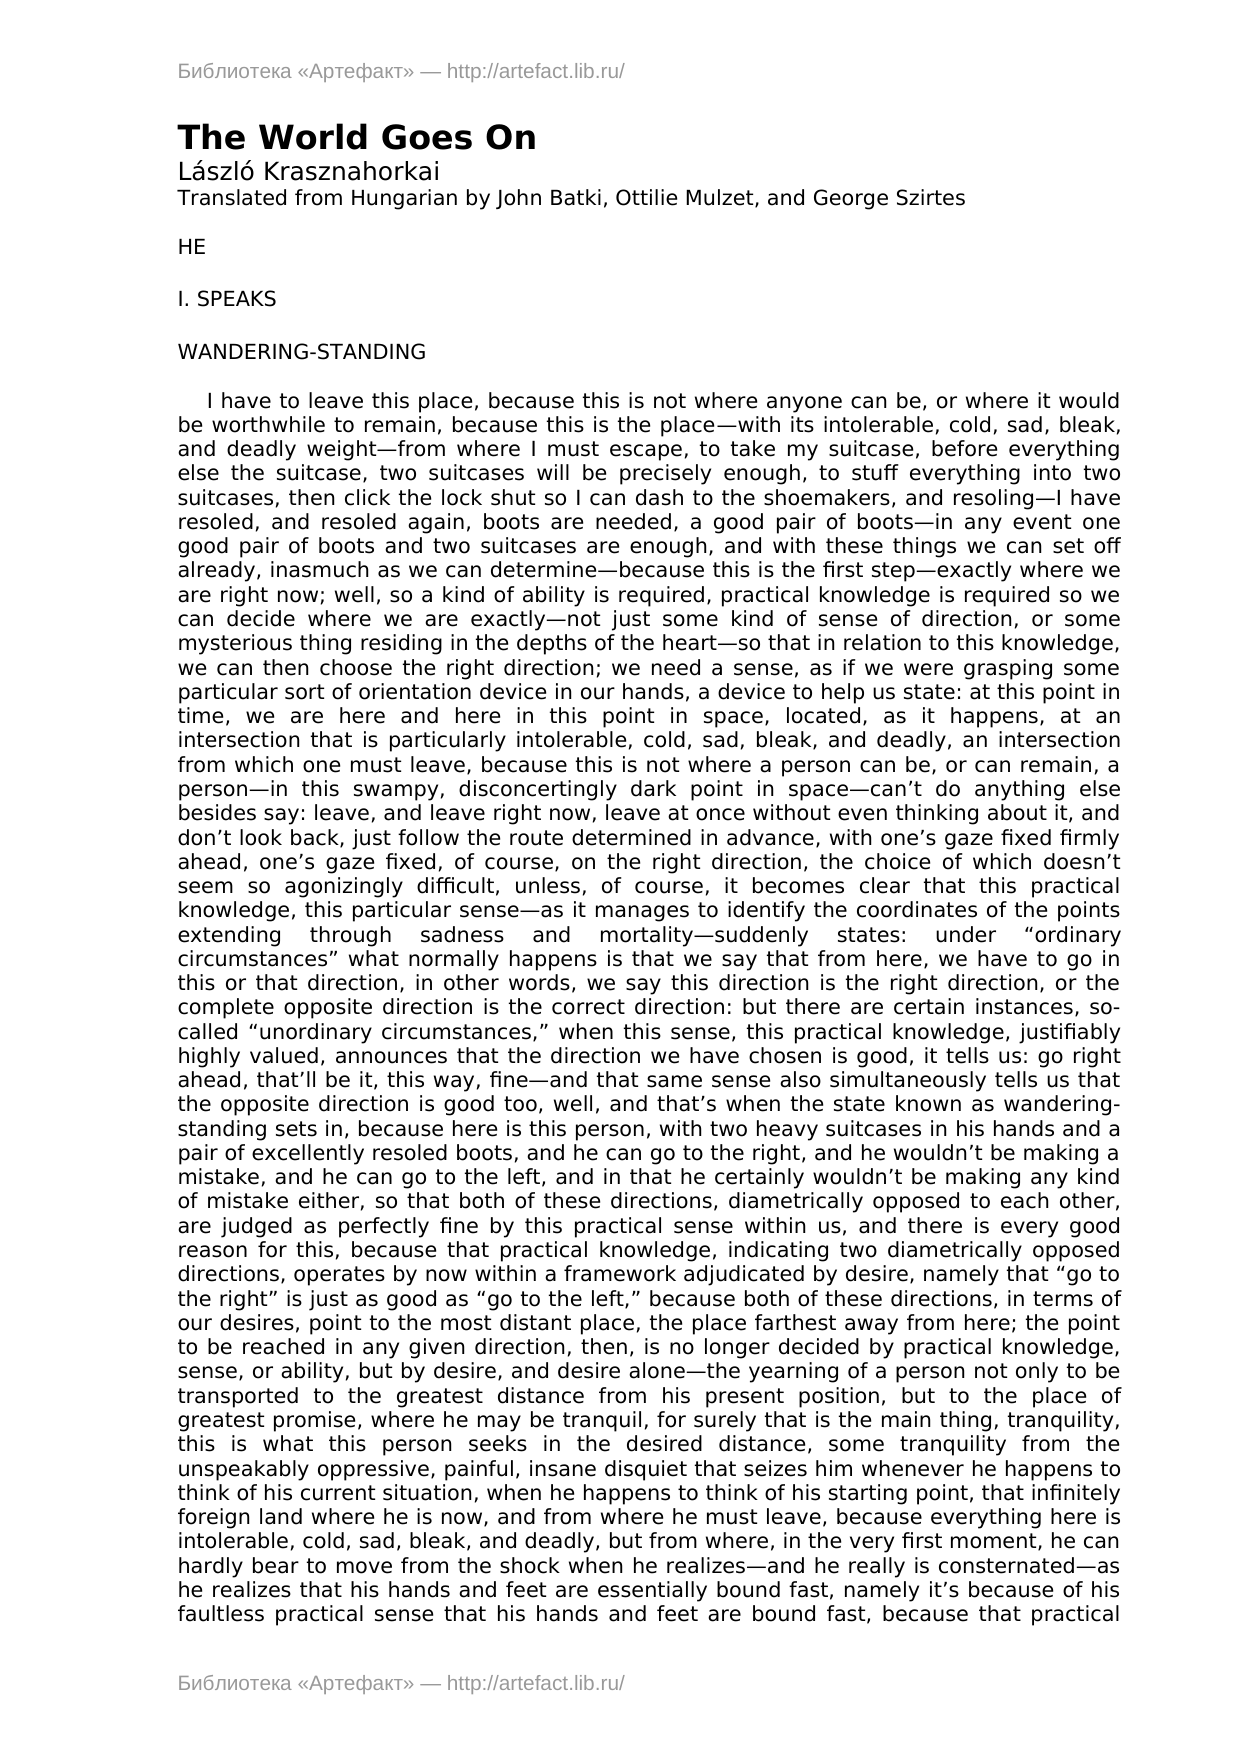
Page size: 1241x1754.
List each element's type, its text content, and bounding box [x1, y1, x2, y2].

subtitle HE [177, 235, 1122, 259]
text Translated from Hungarian by John Batki, Ottilie Mulzet, and George Szirtes [177, 186, 1122, 210]
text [177, 389, 1122, 1626]
text László Krasznahorkai [177, 157, 1122, 186]
subtitle I. SPEAKS [177, 287, 1122, 312]
subtitle WANDERING-STANDING [177, 340, 1122, 364]
subtitle The World Goes On [177, 118, 1122, 157]
